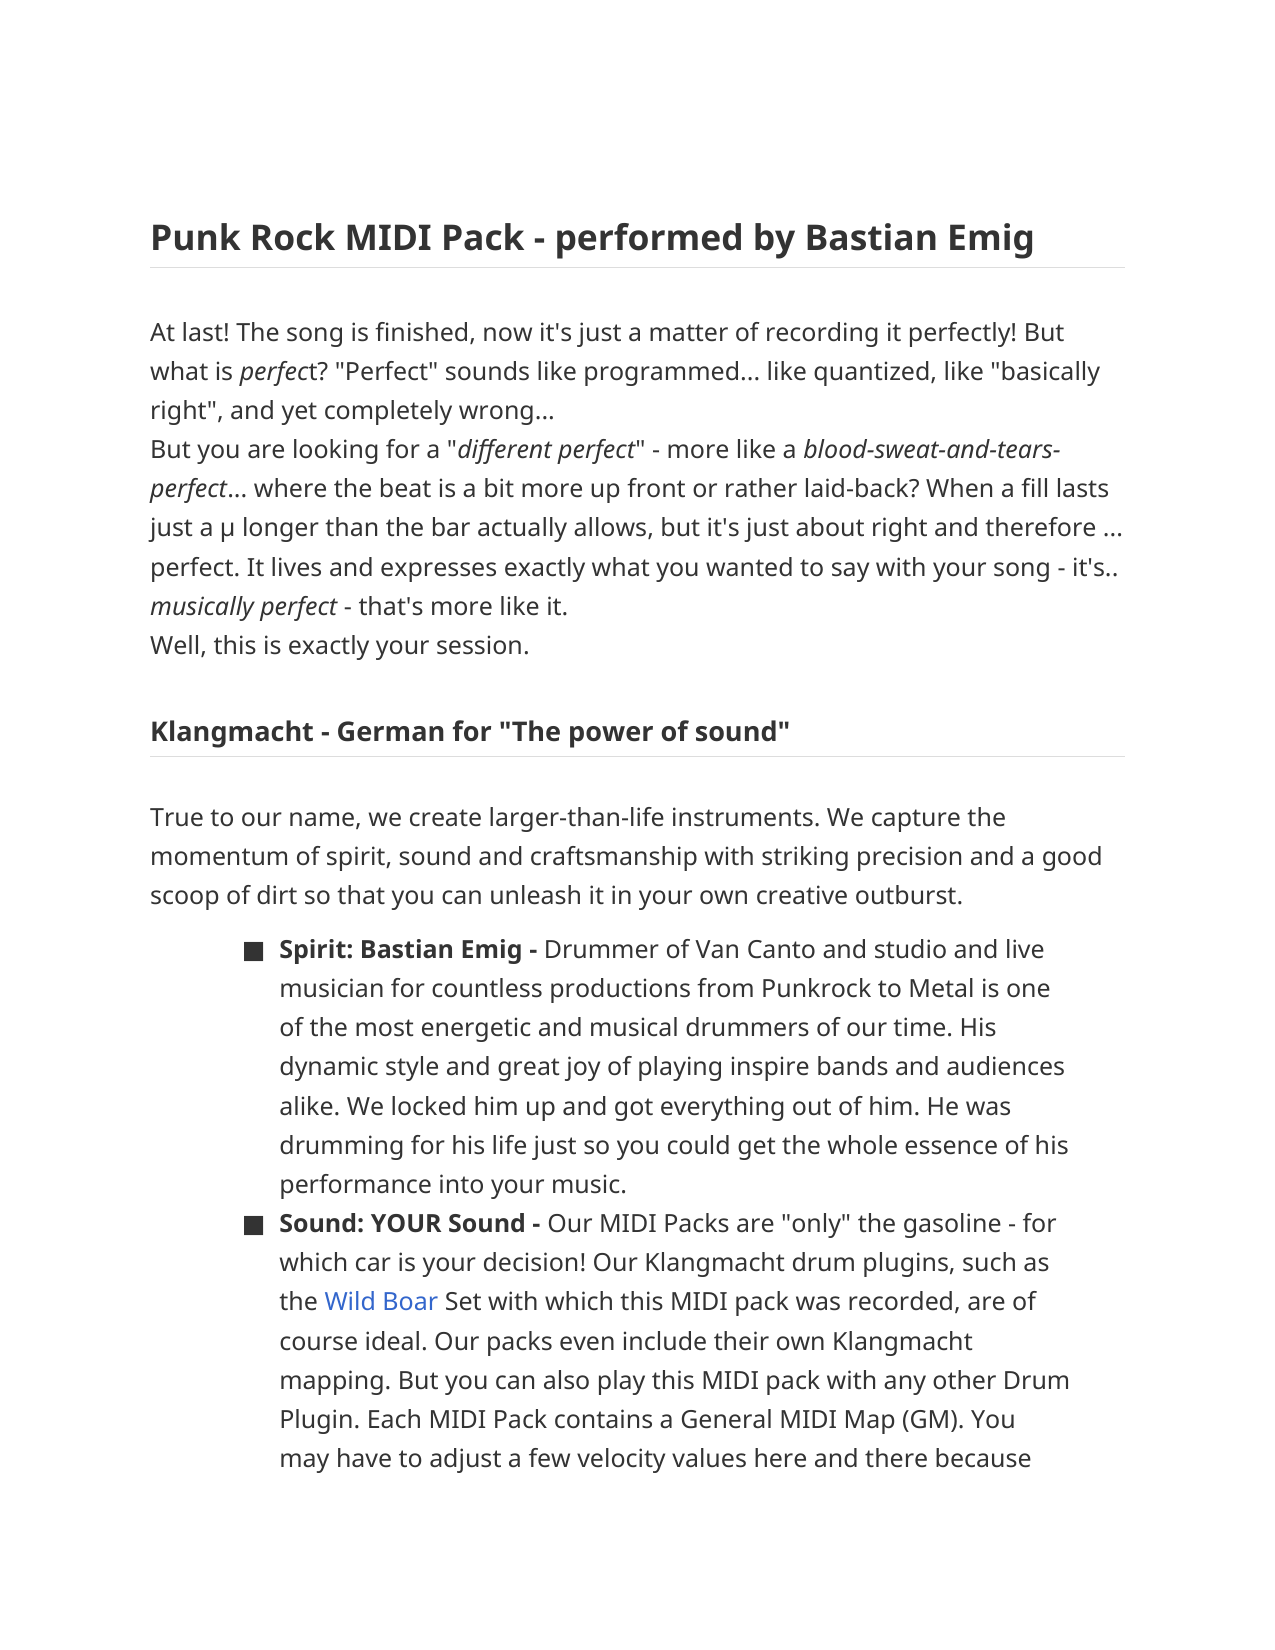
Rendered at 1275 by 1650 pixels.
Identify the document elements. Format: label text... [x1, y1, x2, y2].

subtitle Punk Rock MIDI Pack - performed by Bastian Emig [150, 212, 1125, 267]
text True to our name, we create larger-than-life instruments. We capture the momentum of spirit, sound and craftsmanship with striking precision and a good scoop of dirt so that you can unleash it in your own creative outburst. [150, 799, 1125, 926]
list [242, 1206, 1071, 1475]
text At last! The song is finished, now it's just a matter of recording it perfectly! But what is perfect? "Perfect" sounds like programmed... like quantized, like "basically right", and yet completely wrong... [150, 314, 1125, 427]
list Spirit: Bastian Emig - Drummer of Van Canto and studio and live musician for countless productions from Punkrock to Metal is one of the most energetic and musical drummers of our time. His dynamic style and great joy of playing inspire bands and audiences alike. We locked him up and got everything out of him. He was drumming for his life just so you could get the whole essence of his performance into your music. [242, 932, 1071, 1201]
subtitle Klangmacht - German for "The power of sound" [150, 712, 1125, 756]
text But you are looking for a "different perfect" - more like a blood-sweat-and-tears-perfect... where the beat is a bit more up front or rather laid-back? When a fill lasts just a µ longer than the bar actually allows, but it's just about right and therefore ... perfect. It lives and expresses exactly what you wanted to say with your song - it's.. musically perfect - that's more like it. [150, 432, 1125, 622]
text Well, this is exactly your session. [150, 627, 1125, 676]
